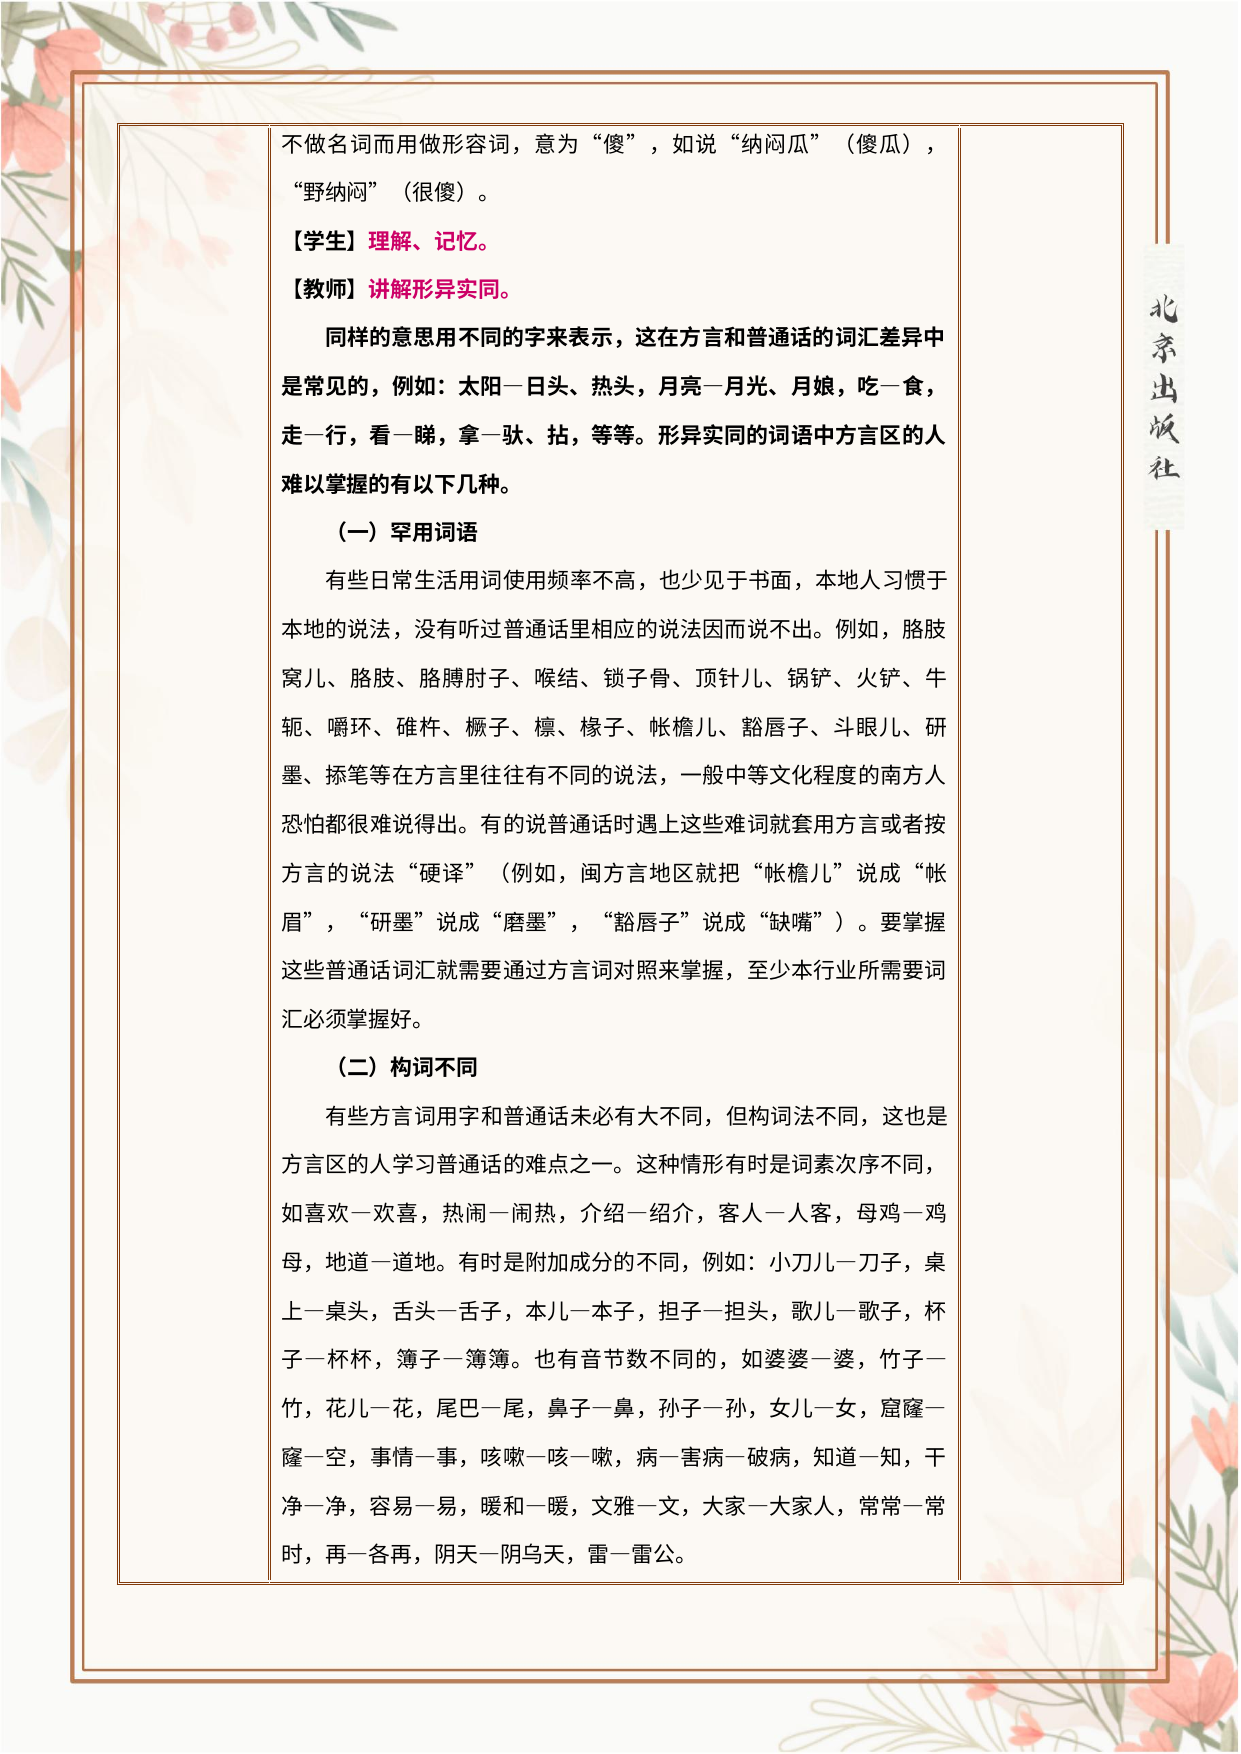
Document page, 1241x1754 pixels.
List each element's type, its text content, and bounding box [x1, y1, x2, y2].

picture [0, 0, 1240, 1754]
table_cell 传授新知 （40min） [118, 124, 270, 1582]
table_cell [960, 126, 1121, 1582]
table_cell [270, 124, 960, 1582]
